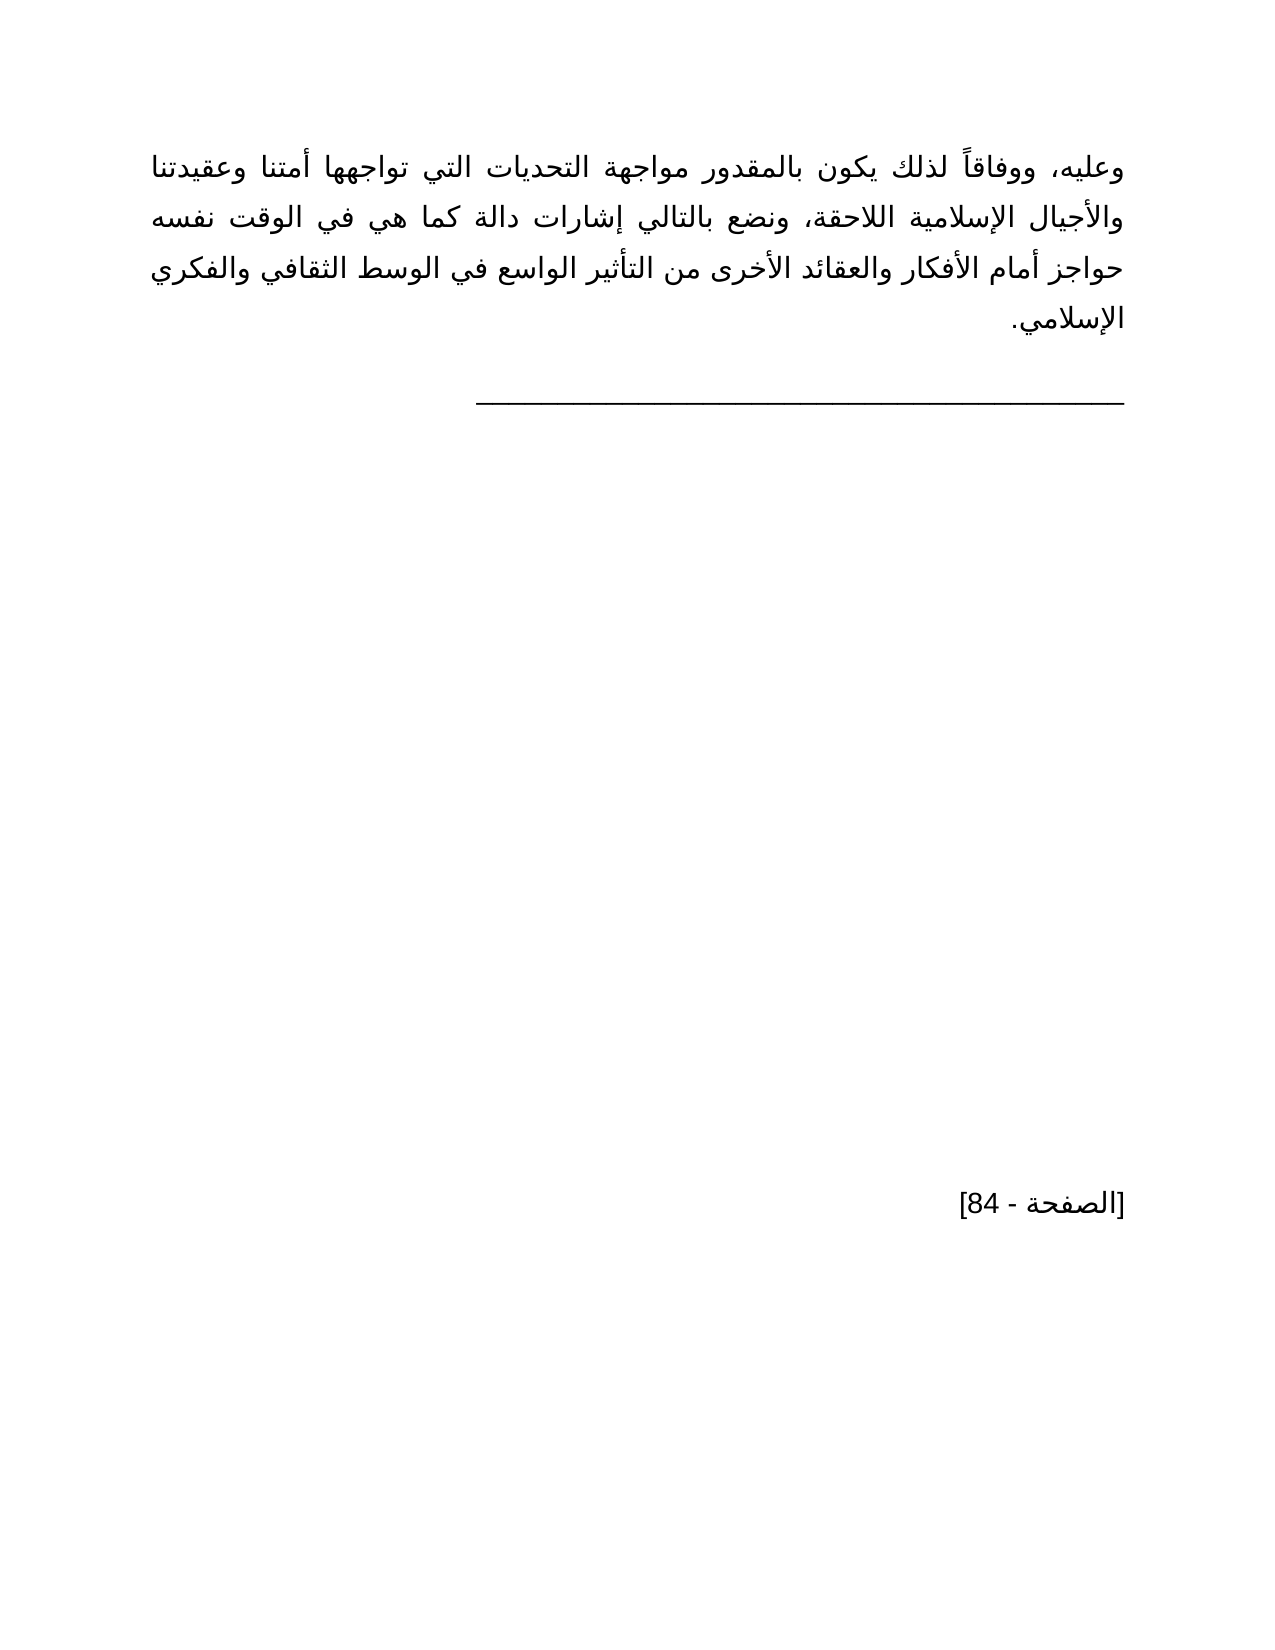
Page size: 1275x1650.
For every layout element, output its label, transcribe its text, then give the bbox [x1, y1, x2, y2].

text وعليه، ووفاقاً لذلك يكون بالمقدور مواجهة التحديات التي تواجهها أمتنا وعقيدتنا والأجيال الإسلامية اللاحقة، ونضع بالتالي إشارات دالة كما هي في الوقت نفسه حواجز أمام الأفكار والعقائد الأخرى من التأثير الواسع في الوسط الثقافي والفكري الإسلامي. [150, 150, 1125, 334]
text [الصفحة - 84] [150, 1186, 1125, 1219]
text ________________________________________ [150, 372, 1125, 406]
